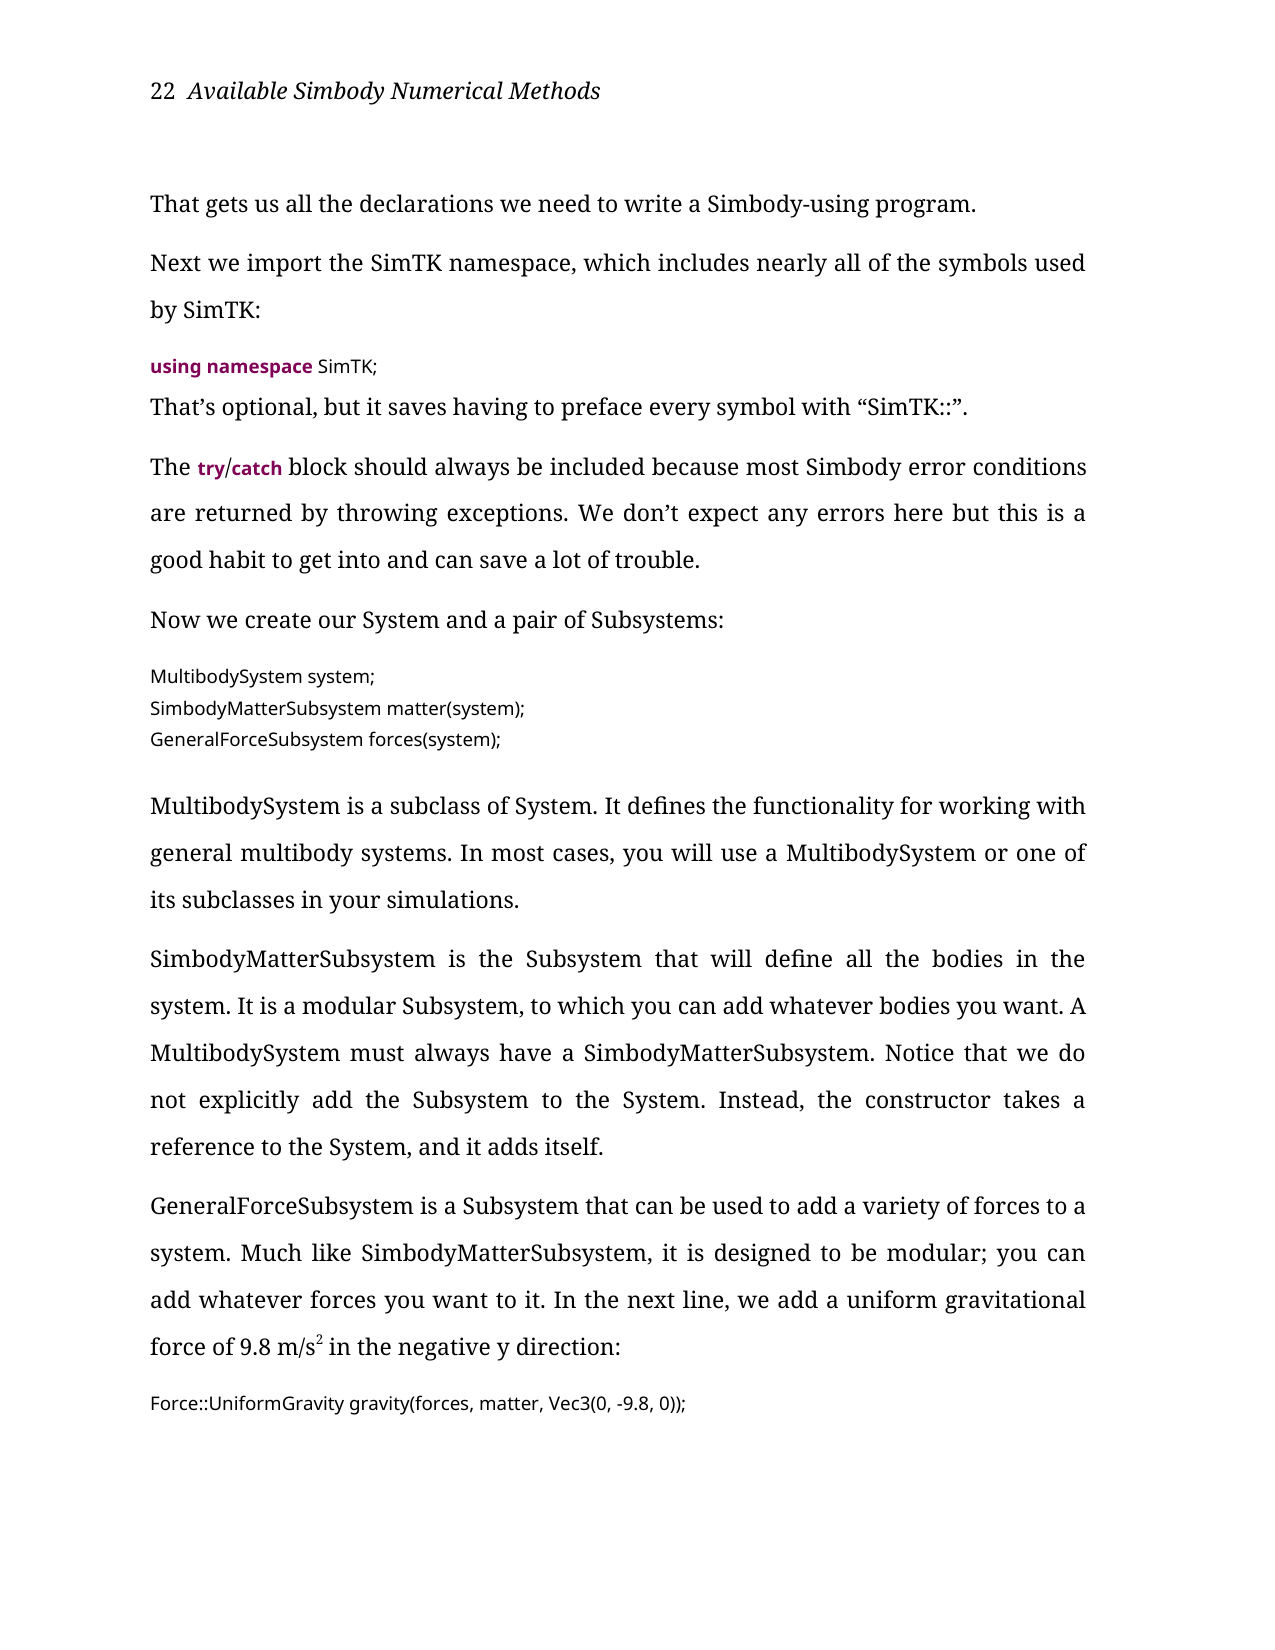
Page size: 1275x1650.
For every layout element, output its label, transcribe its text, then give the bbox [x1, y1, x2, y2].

text SimbodyMatterSubsystem matter(system); [150, 695, 1087, 720]
text The try/catch block should always be included because most Simbody error conditions are returned by throwing exceptions. We don’t expect any errors here but this is a good habit to get into and can save a lot of trouble. [150, 451, 1087, 576]
text MultibodySystem is a subclass of System. It defines the functionality for working with general multibody systems. In most cases, you will use a MultibodySystem or one of its subclasses in your simulations. [150, 790, 1087, 915]
text using namespace SimTK; [150, 353, 1087, 379]
text MultibodySystem system; [150, 663, 1087, 688]
text SimbodyMatterSubsystem is the Subsystem that will define all the bodies in the system. It is a modular Subsystem, to which you can add whatever bodies you want. A MultibodySystem must always have a SimbodyMatterSubsystem. Notice that we do not explicitly add the Subsystem to the System. Instead, the constructor takes a reference to the System, and it adds itself. [150, 943, 1087, 1162]
text That’s optional, but it saves having to preface every symbol with “SimTK::”. [150, 391, 1087, 422]
text Now we create our System and a pair of Subsystems: [150, 604, 1087, 635]
text Next we import the SimTK namespace, which includes nearly all of the symbols used by SimTK: [150, 247, 1087, 325]
text That gets us all the declarations we need to write a Simbody-using program. [150, 187, 1087, 219]
text GeneralForceSubsystem forces(system); [150, 727, 1087, 752]
text GeneralForceSubsystem is a Subsystem that can be used to add a variety of forces to a system. Much like SimbodyMatterSubsystem, it is designed to be modular; you can add whatever forces you want to it. In the next line, we add a uniform gravitational force of 9.8 m/s2 in the negative y direction: [150, 1190, 1087, 1362]
text Force::UniformGravity gravity(forces, matter, Vec3(0, -9.8, 0)); [150, 1390, 1087, 1416]
